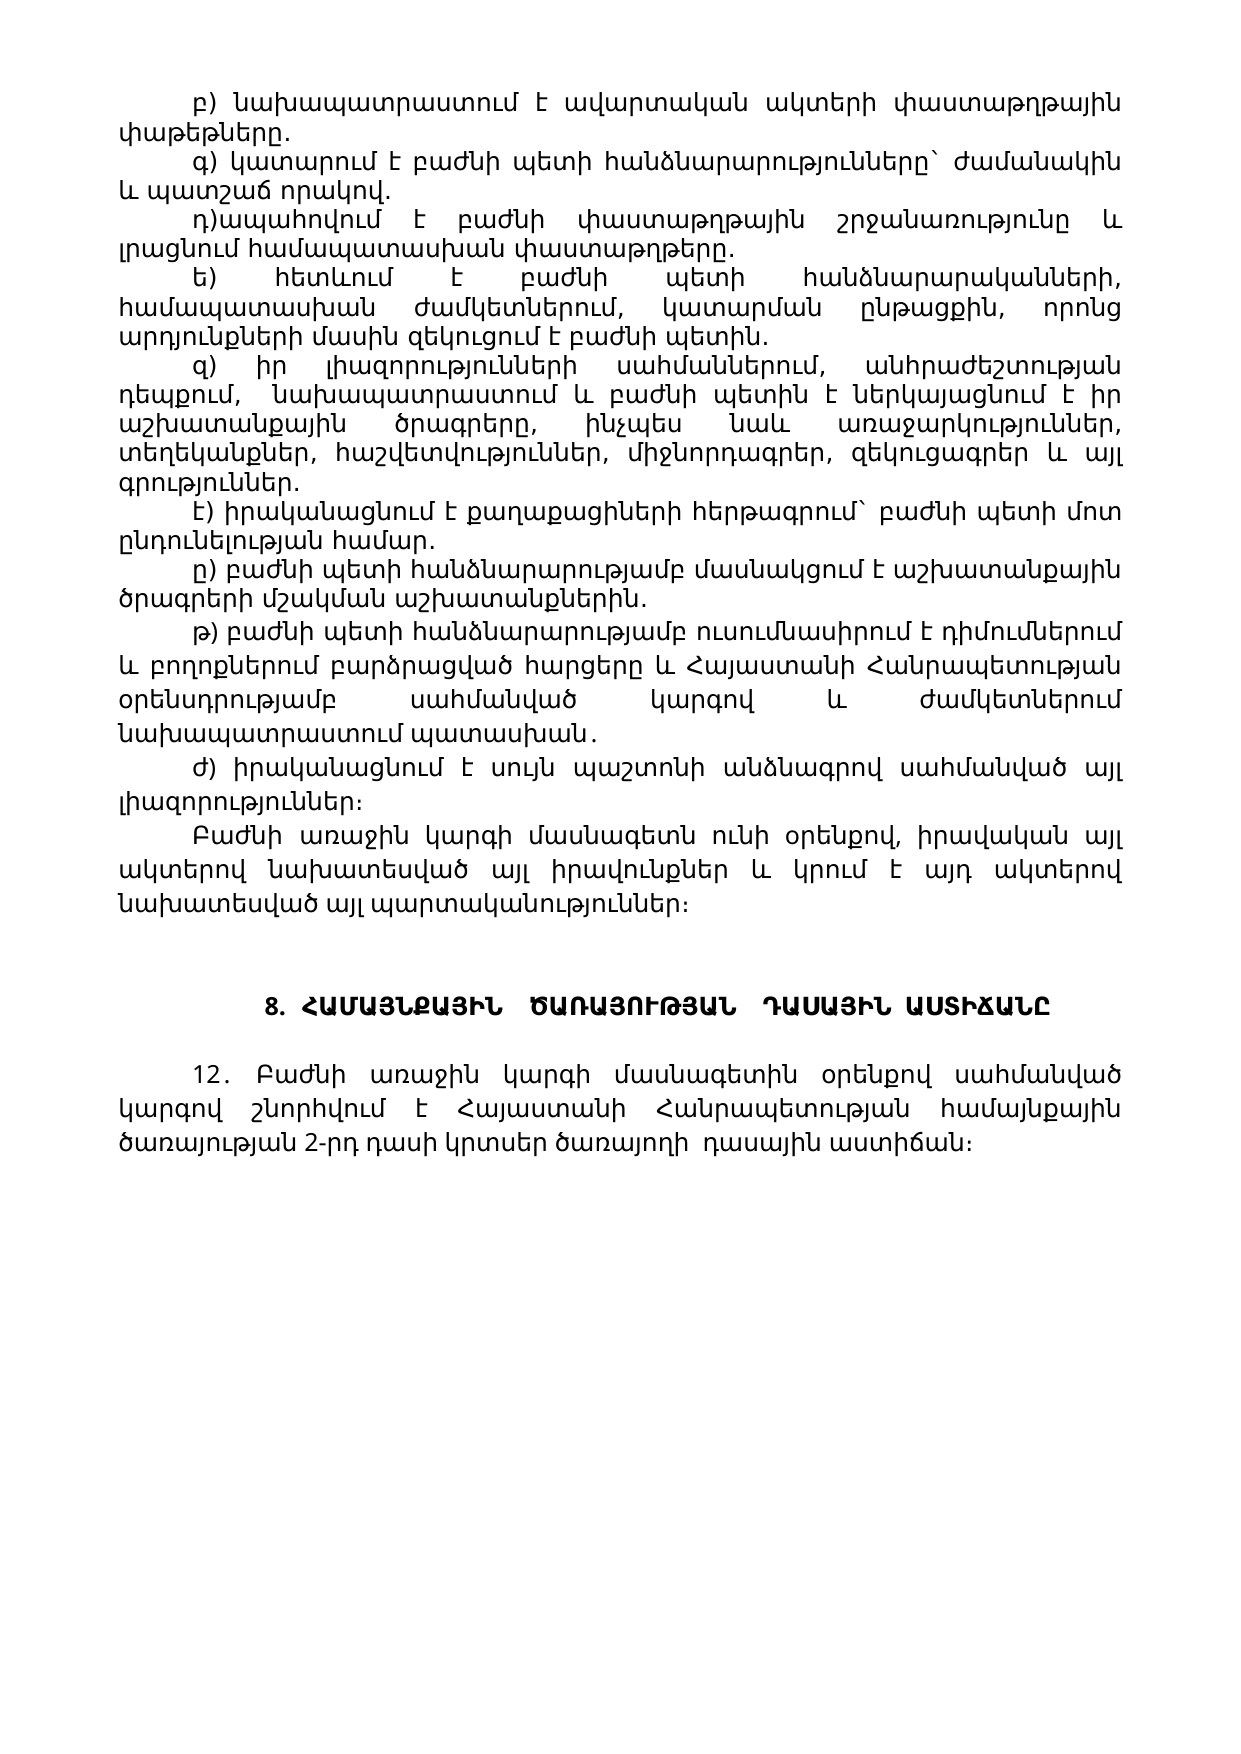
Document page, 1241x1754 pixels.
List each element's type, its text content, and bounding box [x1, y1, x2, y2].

text դ)ապահովում է բաժնի փաստաթղթային շրջանառությունը և լրացնում համապատասխան փաստաթղթերը․ [118, 205, 1122, 264]
text ժ) իրականացնում է սույն պաշտոնի անձնագրով սահմանված այլ լիազորություններ։ [118, 750, 1122, 818]
text բ) նախապատրաստում է ավարտական ակտերի փաստաթղթային փաթեթները․ [118, 89, 1122, 147]
text գ) կատարում է բաժնի պետի հանձնարարությունները` ժամանակին և պատշաճ որակով․ [118, 147, 1122, 205]
text Բաժնի առաջին կարգի մասնագետն ունի oրենքով, իրավական այլ ակտերով նախատեսված այլ իրավունքներ և կրում է այդ ակտերով նախատեսված այլ պարտականություններ։ [118, 818, 1122, 920]
text 12․ Բաժնի առաջին կարգի մասնագետին օրենքով սահմանված կարգով շնորհվում է Հայաստանի Հանրապետության համայնքային ծառայության 2-րդ դասի կրտսեր ծառայողի դասային աստիճան։ [118, 1056, 1122, 1159]
text է) իրականացնում է քաղաքացիների հերթագրում` բաժնի պետի մոտ ընդունելության համար․ [118, 497, 1122, 555]
text ը) բաժնի պետի հանձնարարությամբ մասնակցում է աշխատանքային ծրագրերի մշակման աշխատանքներին․ [118, 555, 1122, 614]
text թ) բաժնի պետի հանձնարարությամբ ուսումնասիրում է դիմումներում և բողոքներում բարձրացված հարցերը և Հայաստանի Հանրապետության օրենսդրությամբ սահմանված կարգով և ժամկետներում նախապատրաստում պատասխան․ [118, 614, 1122, 750]
text զ) իր լիազորությունների սահմաններում, անհրաժեշտության դեպքում, նախապատրաստում և բաժնի պետին է ներկայացնում է իր աշխատանքային ծրագրերը, ինչպես նաև առաջարկություններ, տեղեկանքներ, հաշվետվություններ, միջնորդագրեր, զեկուցագրեր և այլ գրություններ․ [118, 351, 1122, 497]
text ե) հետևում է բաժնի պետի հանձնարարականների, համապատասխան ժամկետներում, կատարման ընթացքին, որոնց արդյունքների մասին զեկուցում է բաժնի պետին․ [118, 264, 1122, 351]
list ՀԱՄԱՅՆՔԱՅԻՆ ԾԱՌԱՅՈՒԹՅԱՆ ԴԱՍԱՅԻՆ ԱՍՏԻՃԱՆԸ [193, 988, 1122, 1022]
